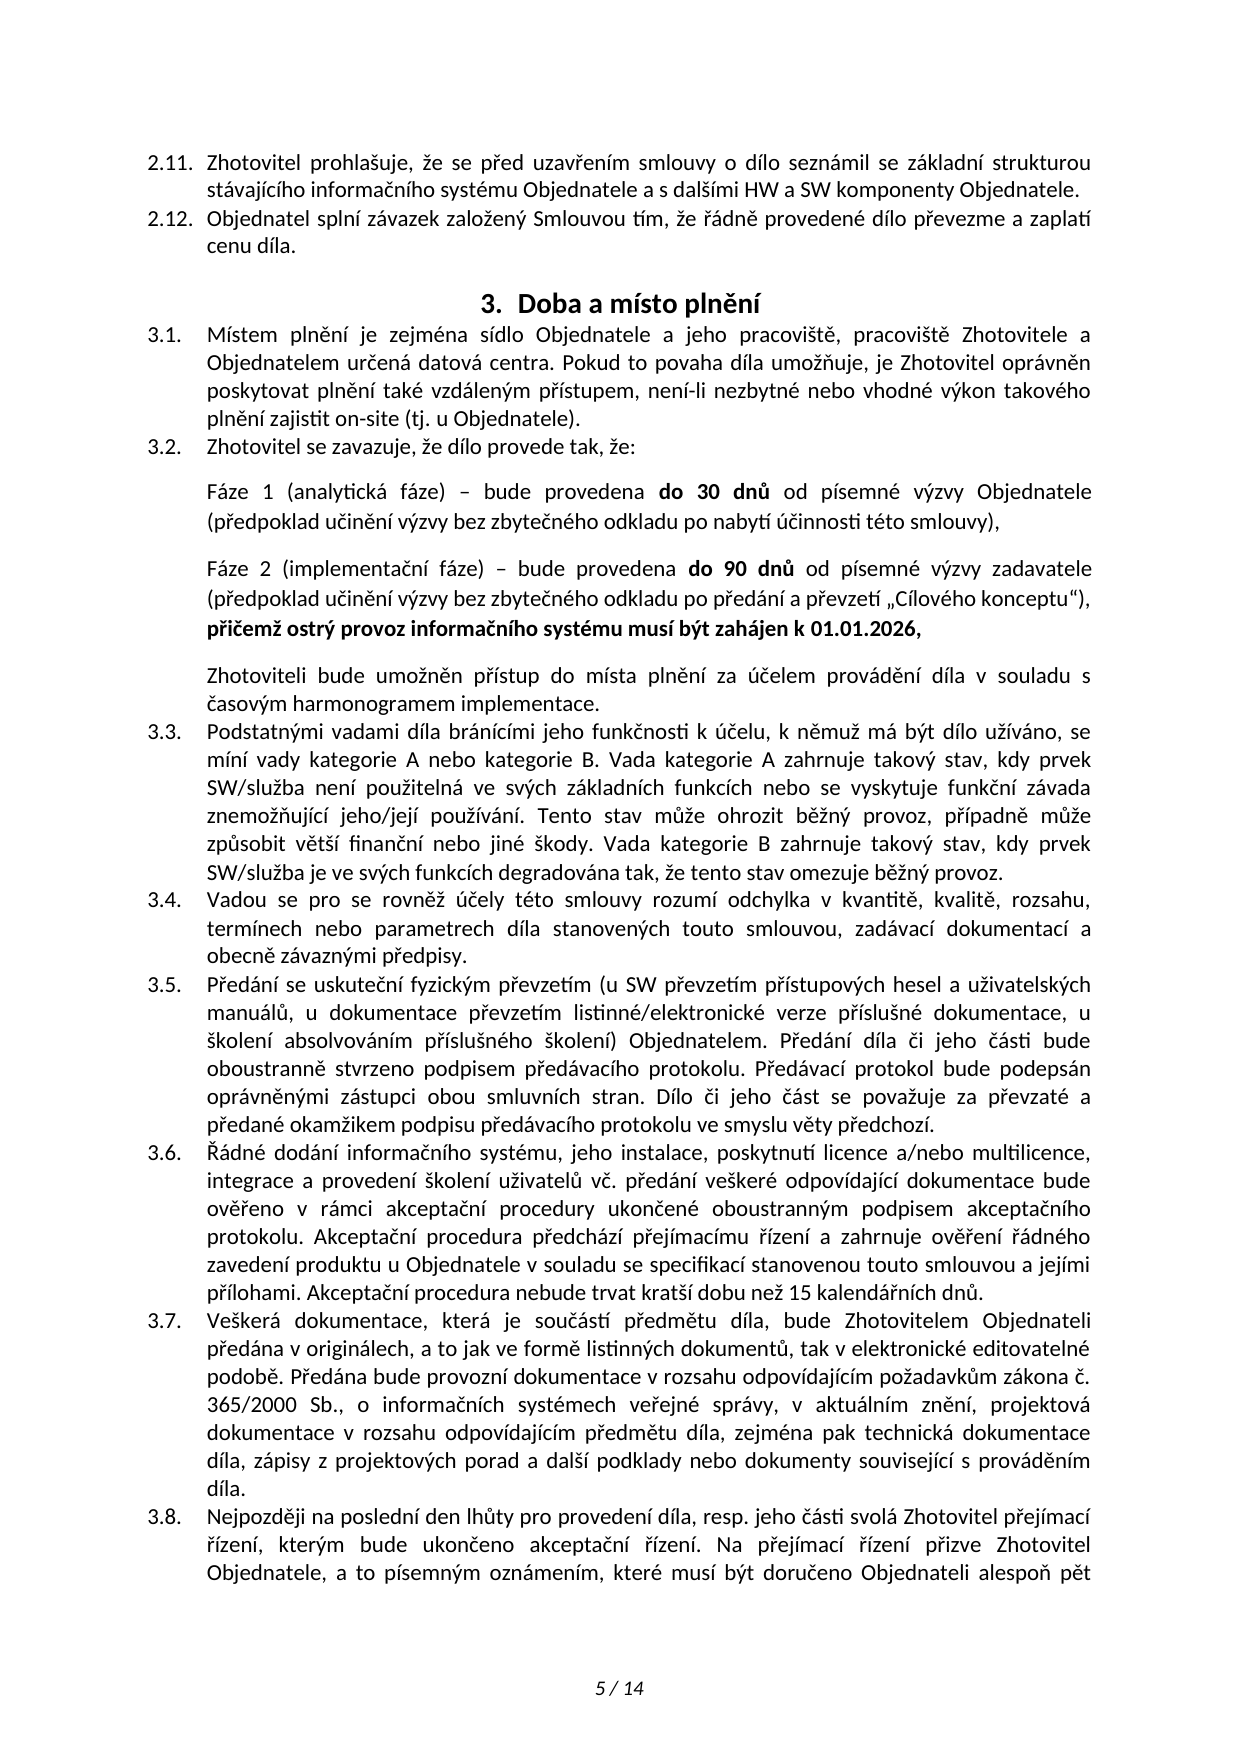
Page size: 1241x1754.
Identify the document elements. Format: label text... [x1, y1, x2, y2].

list Zhotoviteli bude umožněn přístup do místa plnění za účelem provádění díla v souladu s časovým harmonogramem implementace. [207, 661, 1093, 717]
list Předání se uskuteční fyzickým převzetím (u SW převzetím přístupových hesel a uživatelských manuálů, u dokumentace převzetím listinné/elektronické verze příslušné dokumentace, u školení absolvováním příslušného školení) Objednatelem. Předání díla či jeho části bude oboustranně stvrzeno podpisem předávacího protokolu. Předávací protokol bude podepsán oprávněnými zástupci obou smluvních stran. Dílo či jeho část se považuje za převzaté a předané okamžikem podpisu předávacího protokolu ve smyslu věty předchozí. [147, 970, 1093, 1138]
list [147, 1502, 1093, 1586]
subtitle Doba a místo plnění [148, 285, 1093, 320]
list Veškerá dokumentace, která je součástí předmětu díla, bude Zhotovitelem Objednateli předána v originálech, a to jak ve formě listinných dokumentů, tak v elektronické editovatelné podobě. Předána bude provozní dokumentace v rozsahu odpovídajícím požadavkům zákona č. 365/2000 Sb., o informačních systémech veřejné správy, v aktuálním znění, projektová dokumentace v rozsahu odpovídajícím předmětu díla, zejména pak technická dokumentace díla, zápisy z projektových porad a další podklady nebo dokumenty související s prováděním díla. [147, 1306, 1093, 1502]
list Objednatel splní závazek založený Smlouvou tím, že řádně provedené dílo převezme a zaplatí cenu díla. [147, 204, 1093, 260]
list Místem plnění je zejména sídlo Objednatele a jeho pracoviště, pracoviště Zhotovitele a Objednatelem určená datová centra. Pokud to povaha díla umožňuje, je Zhotovitel oprávněn poskytovat plnění také vzdáleným přístupem, není-li nezbytné nebo vhodné výkon takového plnění zajistit on-site (tj. u Objednatele). [147, 320, 1093, 432]
list Řádné dodání informačního systému, jeho instalace, poskytnutí licence a/nebo multilicence, integrace a provedení školení uživatelů vč. předání veškeré odpovídající dokumentace bude ověřeno v rámci akceptační procedury ukončené oboustranným podpisem akceptačního protokolu. Akceptační procedura předchází přejímacímu řízení a zahrnuje ověření řádného zavedení produktu u Objednatele v souladu se specifikací stanovenou touto smlouvou a jejími přílohami. Akceptační procedura nebude trvat kratší dobu než 15 kalendářních dnů. [147, 1138, 1093, 1306]
list Zhotovitel prohlašuje, že se před uzavřením smlouvy o dílo seznámil se základní strukturou stávajícího informačního systému Objednatele a s dalšími HW a SW komponenty Objednatele. [147, 148, 1093, 204]
text Fáze 2 (implementační fáze) – bude provedena do 90 dnů od písemné výzvy zadavatele (předpoklad učinění výzvy bez zbytečného odkladu po předání a převzetí „Cílového konceptu“), přičemž ostrý provoz informačního systému musí být zahájen k 01.01.2026, [207, 554, 1093, 643]
list Vadou se pro se rovněž účely této smlouvy rozumí odchylka v kvantitě, kvalitě, rozsahu, termínech nebo parametrech díla stanovených touto smlouvou, zadávací dokumentací a obecně závaznými předpisy. [147, 886, 1093, 970]
list Podstatnými vadami díla bránícími jeho funkčnosti k účelu, k němuž má být dílo užíváno, se míní vady kategorie A nebo kategorie B. Vada kategorie A zahrnuje takový stav, kdy prvek SW/služba není použitelná ve svých základních funkcích nebo se vyskytuje funkční závada znemožňující jeho/její používání. Tento stav může ohrozit běžný provoz, případně může způsobit větší finanční nebo jiné škody. Vada kategorie В zahrnuje takový stav, kdy prvek SW/služba je ve svých funkcích degradována tak, že tento stav omezuje běžný provoz. [147, 717, 1093, 886]
text Fáze 1 (analytická fáze) – bude provedena do 30 dnů od písemné výzvy Objednatele (předpoklad učinění výzvy bez zbytečného odkladu po nabytí účinnosti této smlouvy), [207, 477, 1093, 535]
list Zhotovitel se zavazuje, že dílo provede tak, že: [147, 432, 1093, 460]
